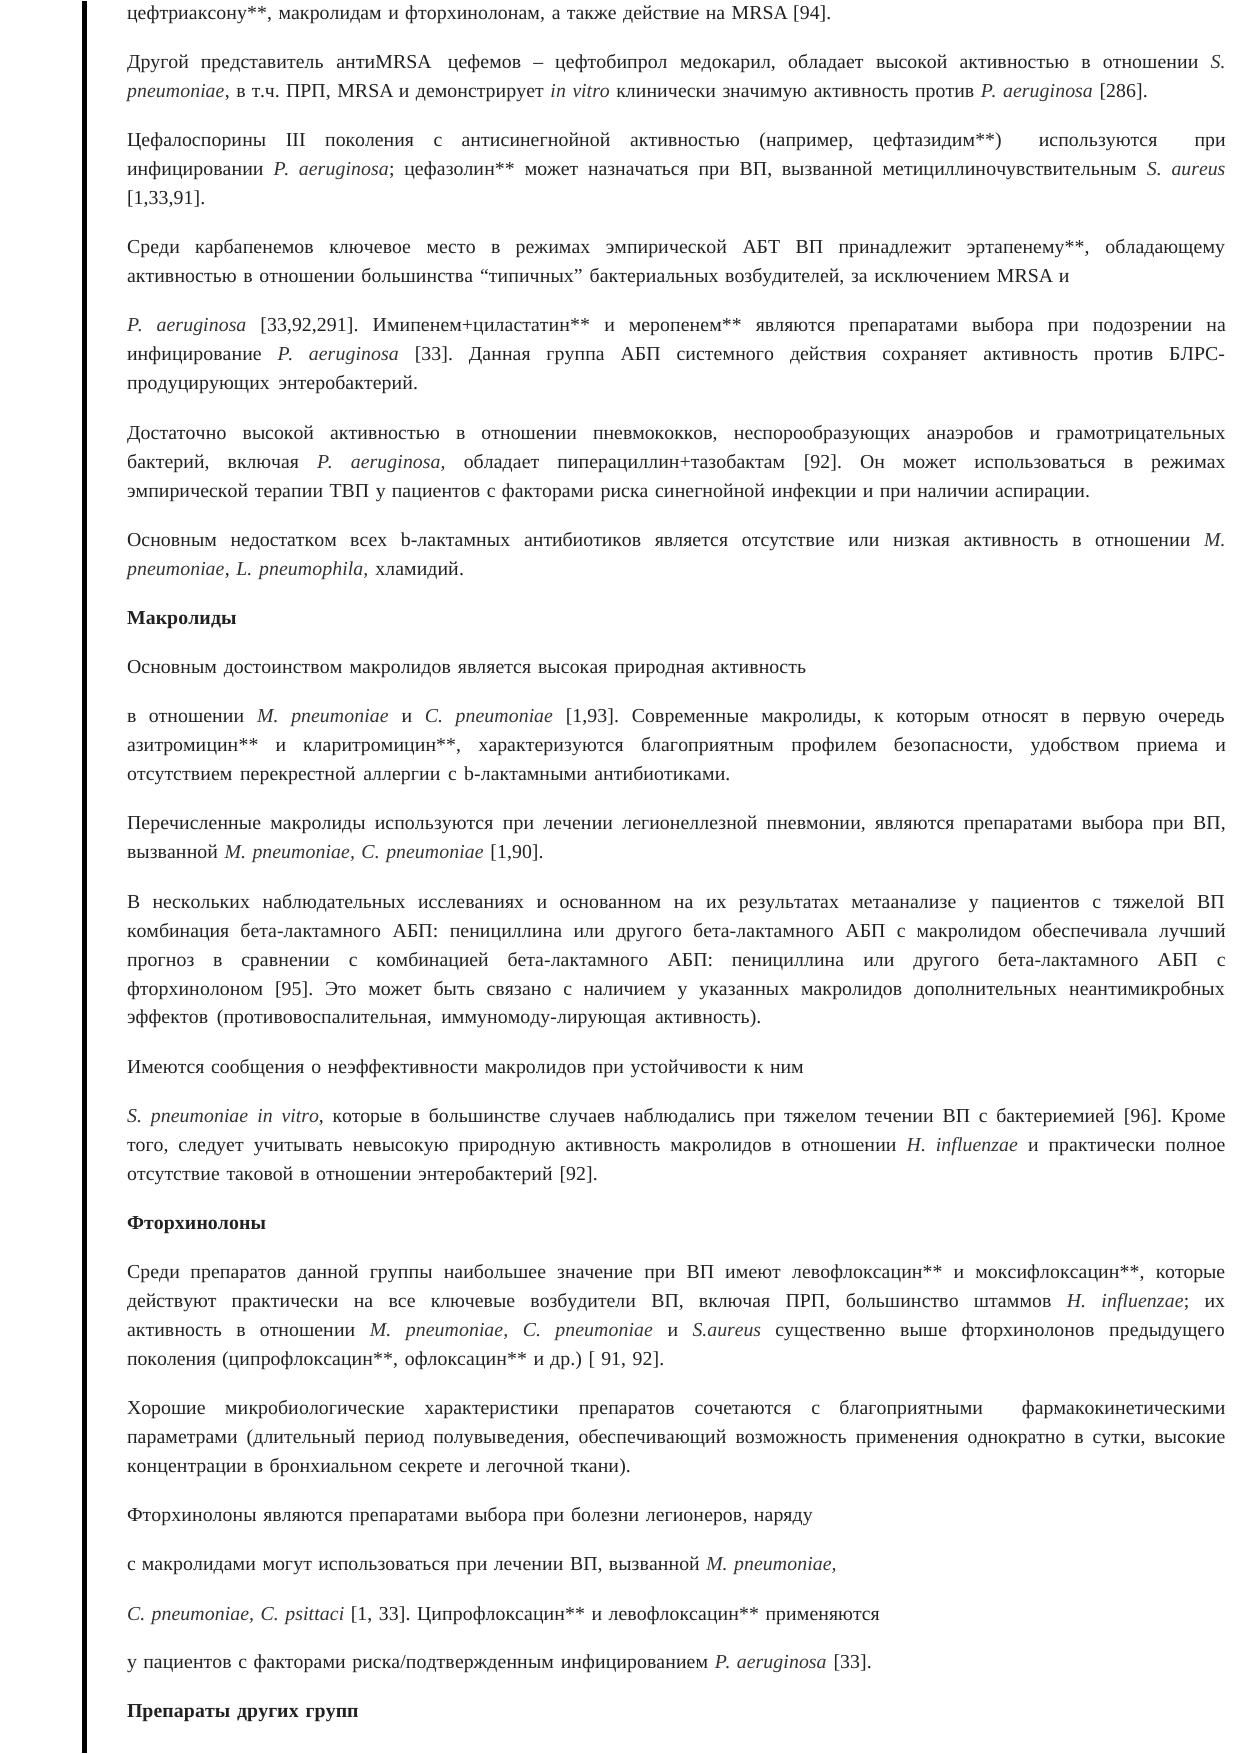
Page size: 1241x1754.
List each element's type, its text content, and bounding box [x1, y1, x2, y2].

text Среди препаратов данной группы наибольшее значение при ВП имеют левофлоксацин** и моксифлоксацин**, которые действуют практически на все ключевые возбудители ВП, включая ПРП, большинство штаммов H. influenzae; их активность в отношении M. pneumoniae, C. pneumoniae и S.aureus существенно выше фторхинолонов предыдущего поколения (ципрофлоксацин**, офлоксацин** и др.) [ 91, 92]. [127, 1260, 1226, 1370]
text Основным недостатком всех b-лактамных антибиотиков является отсутствие или низкая активность в отношении M. pneumoniae, L. pneumophila, хламидий. [127, 528, 1226, 579]
text в отношении M. pneumoniae и C. pneumoniae [1,93]. Современные макролиды, к которым относят в первую очередь азитромицин** и кларитромицин**, характеризуются благоприятным профилем безопасности, удобством приема и отсутствием перекрестной аллергии с b-лактамными антибиотиками. [127, 704, 1226, 785]
text Цефалоспорины III поколения с антисинегнойной активностью (например, цефтазидим**) используются при инфицировании P. aeruginosa; цефазолин** может назначаться при ВП, вызванной метициллиночувствительным S. aureus [1,33,91]. [127, 128, 1226, 209]
text Достаточно высокой активностью в отношении пневмококков, неспорообразующих анаэробов и грамотрицательных бактерий, включая P. aeruginosa, обладает пиперациллин+тазобактам [92]. Он может использоваться в режимах эмпирической терапии ТВП у пациентов с факторами риска синегнойной инфекции и при наличии аспирации. [127, 421, 1226, 501]
text Перечисленные макролиды используются при лечении легионеллезной пневмонии, являются препаратами выбора при ВП, вызванной M. pneumoniae, C. pneumoniae [1,90]. [127, 811, 1226, 863]
subtitle Фторхинолоны [127, 1211, 1236, 1234]
text P. aeruginosa [33,92,291]. Имипенем+циластатин** и меропенем** являются препаратами выбора при подозрении на инфицирование P. aeruginosa [33]. Данная группа АБП системного действия сохраняет активность против БЛРС- продуцирующих энтеробактерий. [127, 313, 1226, 394]
subtitle Макролиды [127, 606, 1236, 629]
text Имеются сообщения о неэффективности макролидов при устойчивости к ним [127, 1055, 1236, 1077]
text Фторхинолоны являются препаратами выбора при болезни легионеров, наряду [127, 1503, 1236, 1526]
text цефтриаксону**, макролидам и фторхинолонам, а также действие на MRSA [94]. [127, 1, 1236, 23]
text Другой представитель антиMRSA цефемов – цефтобипрол медокарил, обладает высокой активностью в отношении S. pneumoniae, в т.ч. ПРП, MRSA и демонстрирует in vitro клинически значимую активность против P. aeruginosa [286]. [127, 50, 1226, 102]
text C. pneumoniae, C. psittaci [1, 33]. Ципрофлоксацин** и левофлоксацин** применяются у пациентов с факторами риска/подтвержденным инфицированием P. aeruginosa [33]. Препараты других групп [127, 1601, 890, 1722]
text В нескольких наблюдательных исслеваниях и основанном на их результатах метаанализе у пациентов с тяжелой ВП комбинация бета-лактамного АБП: пенициллина или другого бета-лактамного АБП с макролидом обеспечивала лучший прогноз в сравнении с комбинацией бета-лактамного АБП: пенициллина или другого бета-лактамного АБП с фторхинолоном [95]. Это может быть связано с наличием у указанных макролидов дополнительных неантимикробных эффектов (противовоспалительная, иммуномоду-лирующая активность). [127, 889, 1226, 1028]
text Среди карбапенемов ключевое место в режимах эмпирической АБТ ВП принадлежит эртапенему**, обладающему активностью в отношении большинства “типичных” бактериальных возбудителей, за исключением MRSA и [127, 235, 1226, 287]
text Хорошие микробиологические характеристики препаратов сочетаются с благоприятными фармакокинетическими параметрами (длительный период полувыведения, обеспечивающий возможность применения однократно в сутки, высокие концентрации в бронхиальном секрете и легочной ткани). [127, 1396, 1226, 1477]
text с макролидами могут использоваться при лечении ВП, вызванной M. pneumoniae, [127, 1552, 1236, 1575]
text S. pneumoniae in vitro, которые в большинстве случаев наблюдались при тяжелом течении ВП с бактериемией [96]. Кроме того, следует учитывать невысокую природную активность макролидов в отношении H. influenzae и практически полное отсутствие таковой в отношении энтеробактерий [92]. [127, 1104, 1226, 1184]
text Основным достоинством макролидов является высокая природная активность [127, 655, 1236, 678]
